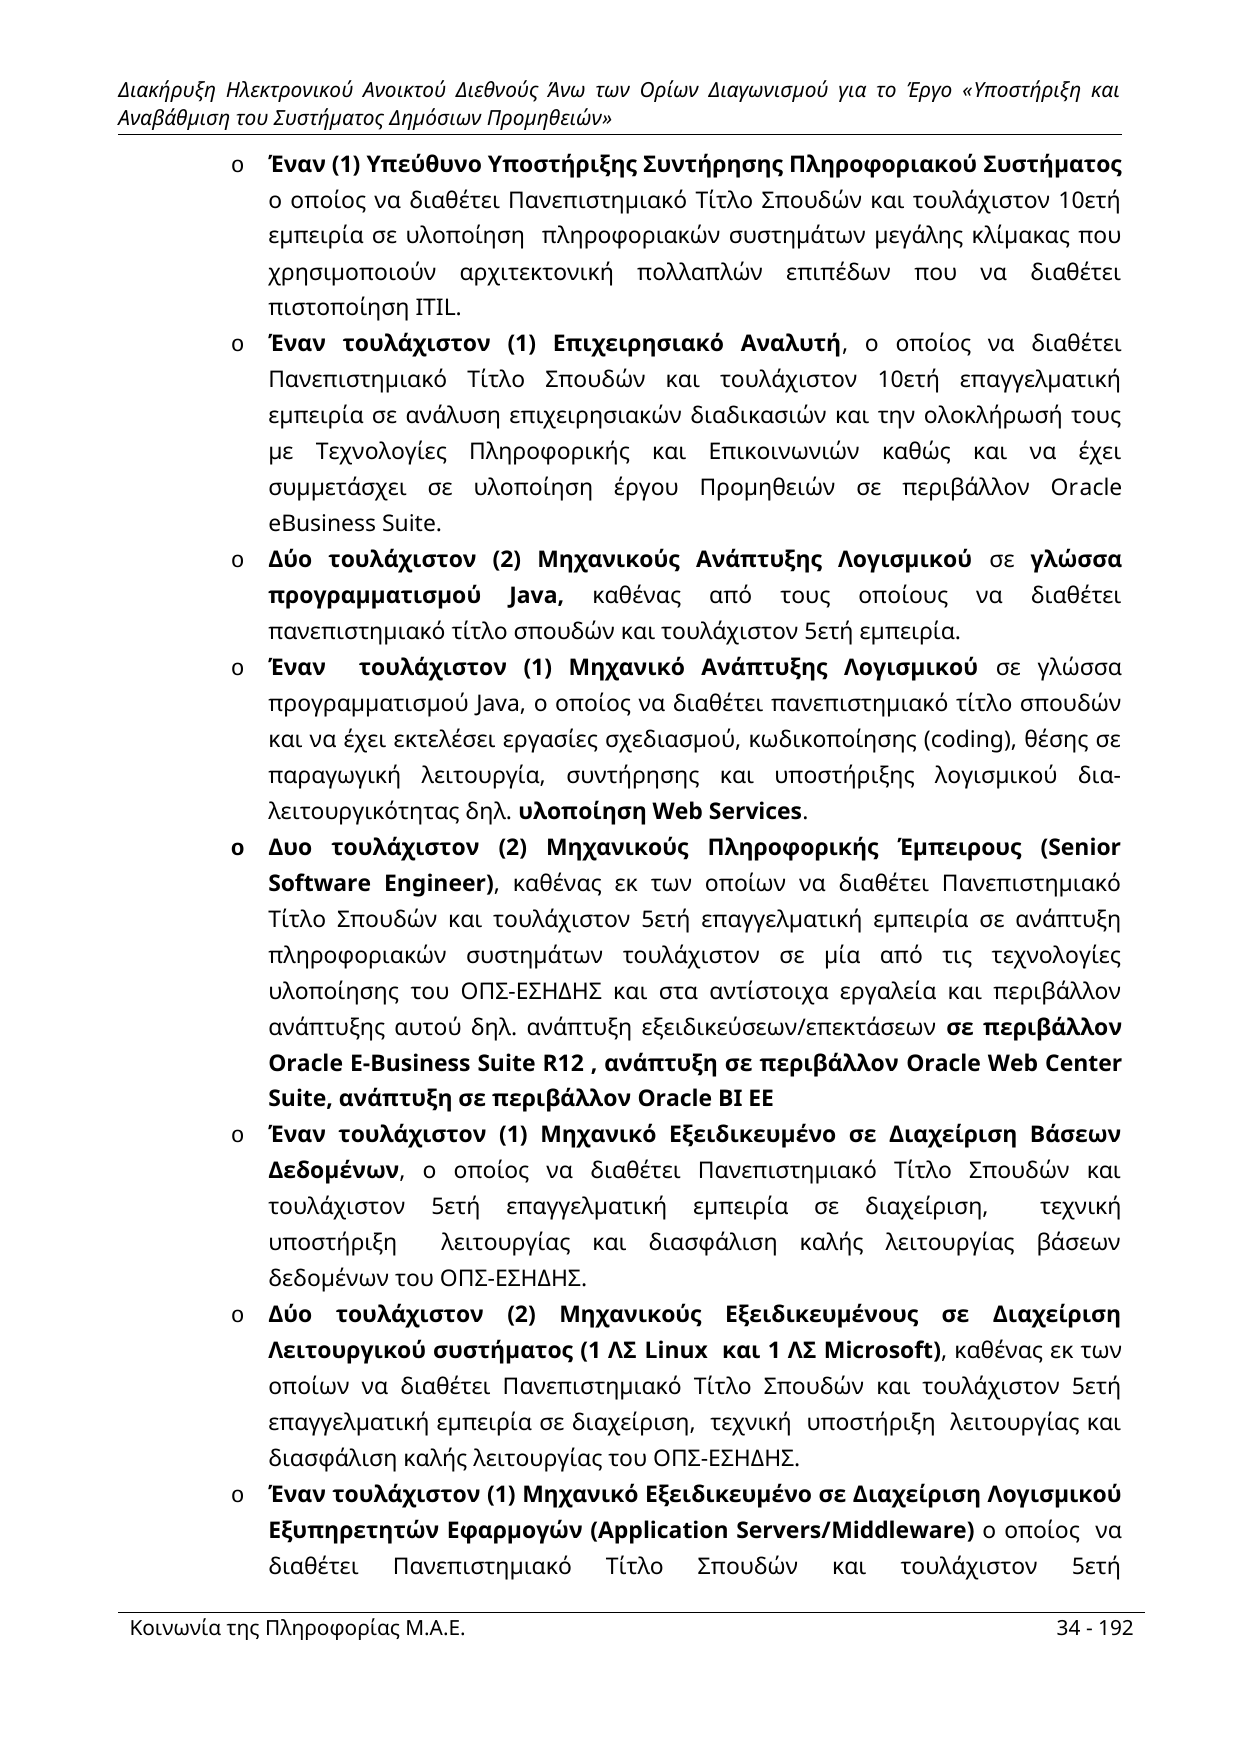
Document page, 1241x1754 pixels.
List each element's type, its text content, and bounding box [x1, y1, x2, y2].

list Δυο τουλάχιστον (2) Μηχανικούς Πληροφορικής Έμπειρους (Senior Software Engineer), καθένας εκ των οποίων να διαθέτει Πανεπιστημιακό Τίτλο Σπουδών και τουλάχιστον 5ετή επαγγελματική εμπειρία σε ανάπτυξη πληροφοριακών συστημάτων τουλάχιστον σε μία από τις τεχνολογίες υλοποίησης του ΟΠΣ-ΕΣΗΔΗΣ και στα αντίστοιχα εργαλεία και περιβάλλον ανάπτυξης αυτού δηλ. ανάπτυξη εξειδικεύσεων/επεκτάσεων σε περιβάλλον Oracle E-Business Suite R12 , ανάπτυξη σε περιβάλλον Oracle Web Center Suite, ανάπτυξη σε περιβάλλον Oracle BI EE [231, 831, 1122, 1114]
list Έναν (1) Υπεύθυνο Υποστήριξης Συντήρησης Πληροφοριακού Συστήματος ο οποίος να διαθέτει Πανεπιστημιακό Τίτλο Σπουδών και τουλάχιστον 10ετή εμπειρία σε υλοποίηση πληροφοριακών συστημάτων μεγάλης κλίμακας που χρησιμοποιούν αρχιτεκτονική πολλαπλών επιπέδων που να διαθέτει πιστοποίηση ITIL. [231, 147, 1122, 323]
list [231, 1478, 1122, 1581]
list Έναν τουλάχιστον (1) Μηχανικό Εξειδικευμένο σε Διαχείριση Βάσεων Δεδομένων, ο οποίος να διαθέτει Πανεπιστημιακό Τίτλο Σπουδών και τουλάχιστον 5ετή επαγγελματική εμπειρία σε διαχείριση, τεχνική υποστήριξη λειτουργίας και διασφάλιση καλής λειτουργίας βάσεων δεδομένων του ΟΠΣ-ΕΣΗΔΗΣ. [231, 1118, 1122, 1293]
list Δύο τουλάχιστον (2) Μηχανικούς Εξειδικευμένους σε Διαχείριση Λειτουργικού συστήματος (1 ΛΣ Linux και 1 ΛΣ Microsoft), καθένας εκ των οποίων να διαθέτει Πανεπιστημιακό Τίτλο Σπουδών και τουλάχιστον 5ετή επαγγελματική εμπειρία σε διαχείριση, τεχνική υποστήριξη λειτουργίας και διασφάλιση καλής λειτουργίας του ΟΠΣ-ΕΣΗΔΗΣ. [231, 1298, 1122, 1473]
list Έναν τουλάχιστον (1) Επιχειρησιακό Αναλυτή, ο οποίος να διαθέτει Πανεπιστημιακό Τίτλο Σπουδών και τουλάχιστον 10ετή επαγγελματική εμπειρία σε ανάλυση επιχειρησιακών διαδικασιών και την ολοκλήρωσή τους με Τεχνολογίες Πληροφορικής και Επικοινωνιών καθώς και να έχει συμμετάσχει σε υλοποίηση έργου Προμηθειών σε περιβάλλον Oracle eBusiness Suite. [231, 327, 1122, 538]
list Έναν τουλάχιστον (1) Μηχανικό Ανάπτυξης Λογισμικού σε γλώσσα προγραμματισμού Java, ο οποίος να διαθέτει πανεπιστημιακό τίτλο σπουδών και να έχει εκτελέσει εργασίες σχεδιασμού, κωδικοποίησης (coding), θέσης σε παραγωγική λειτουργία, συντήρησης και υποστήριξης λογισμικού δια-λειτουργικότητας δηλ. υλοποίηση Web Services. [231, 651, 1122, 826]
list Δύο τουλάχιστον (2) Μηχανικούς Ανάπτυξης Λογισμικού σε γλώσσα προγραμματισμού Java, καθένας από τους οποίους να διαθέτει πανεπιστημιακό τίτλο σπουδών και τουλάχιστον 5ετή εμπειρία. [231, 543, 1122, 646]
